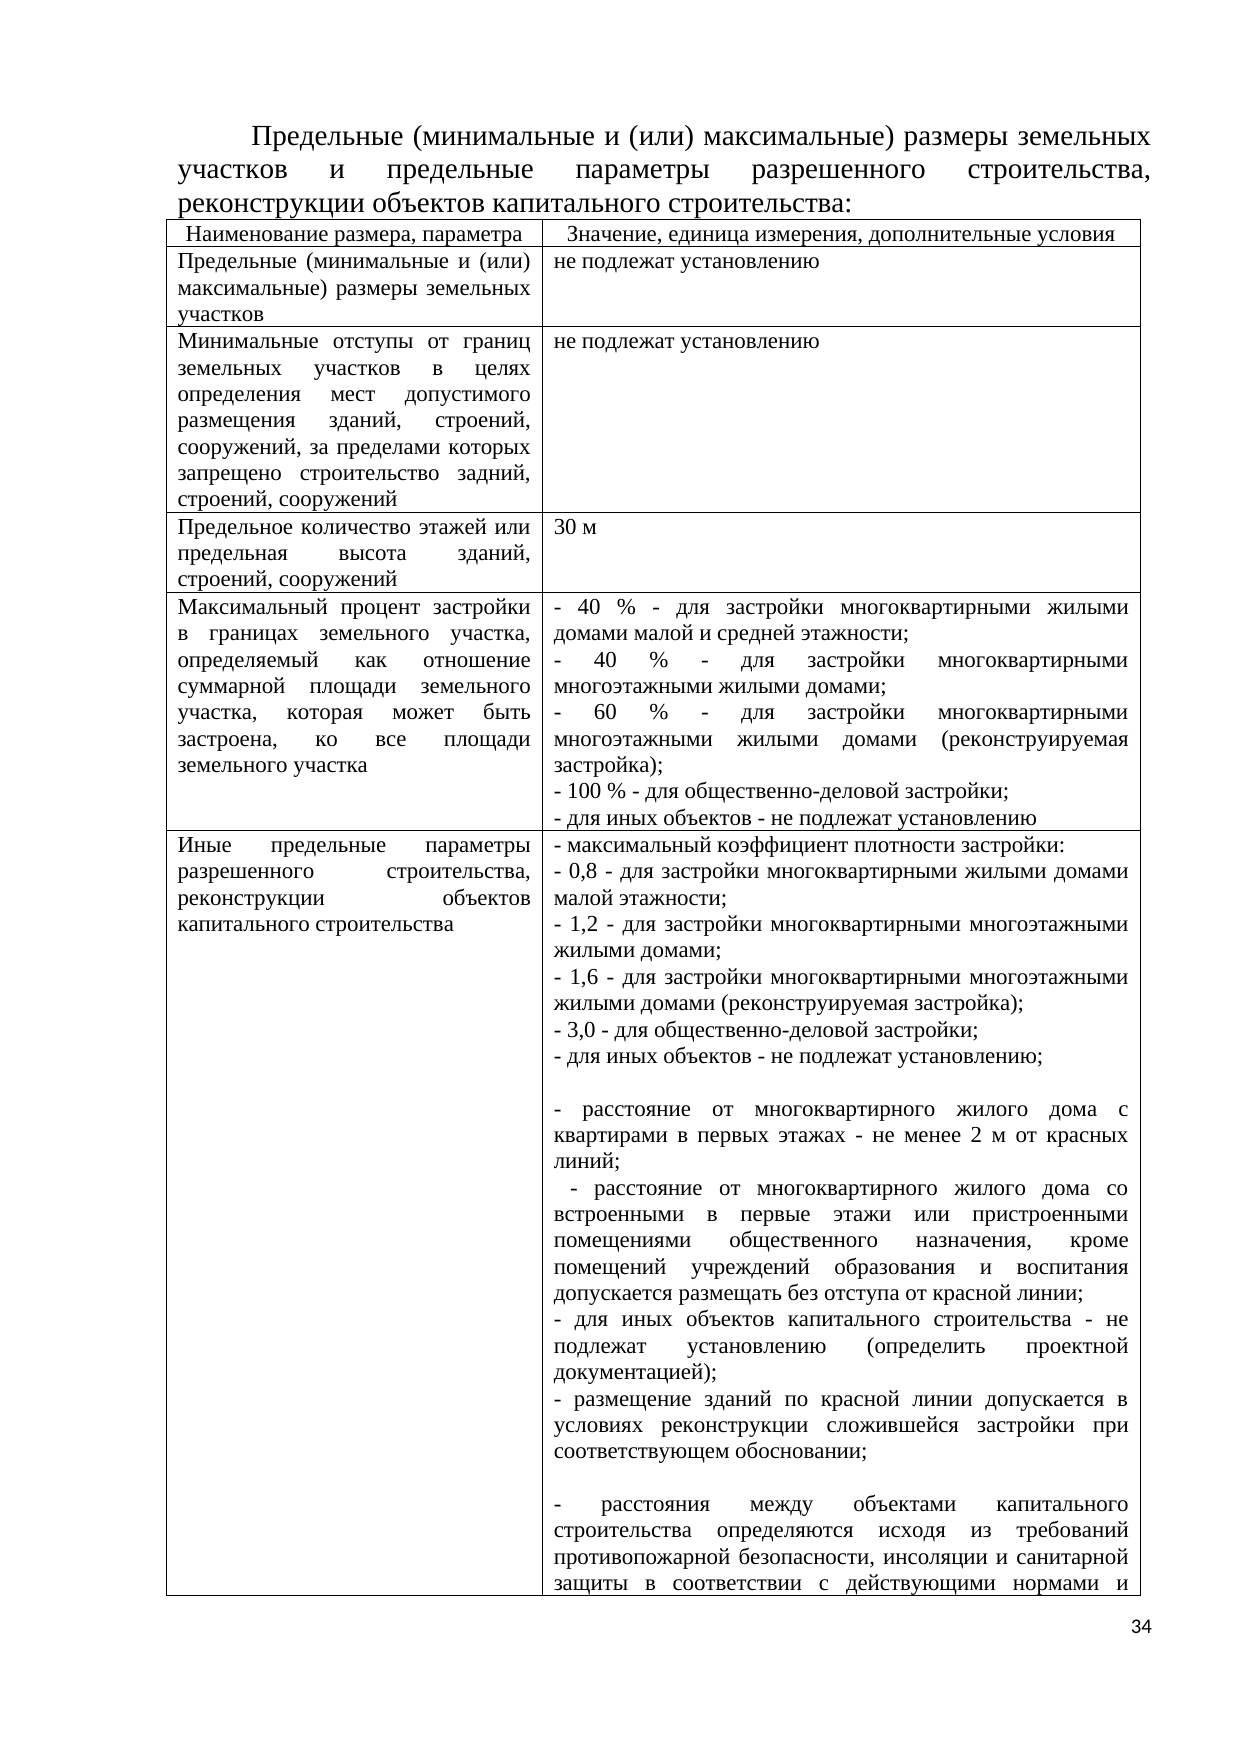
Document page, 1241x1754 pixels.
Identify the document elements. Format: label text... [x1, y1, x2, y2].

table_cell Максимальный процент застройки в границах земельного участка, определяемый как отношение суммарной площади земельного участка, которая может быть застроена, ко все площади земельного участка [167, 593, 542, 830]
table_cell - 40 % - для застройки многоквартирными жилыми домами малой и средней этажности; - 40 % - для застройки многоквартирными многоэтажными жилыми домами; - 60 % - для застройки многоквартирными многоэтажными жилыми домами (реконструируемая застройка); - 100 % - для общественно-деловой застройки; - для иных объектов - не подлежат установлению [543, 593, 1140, 830]
table_cell Предельные (минимальные и (или) максимальные) размеры земельных участков [167, 247, 542, 326]
table_header Значение, единица измерения, дополнительные условия [543, 220, 1140, 246]
table_cell не подлежат установлению [543, 247, 1140, 326]
table_cell Предельное количество этажей или предельная высота зданий, строений, сооружений [167, 513, 542, 592]
table_cell Минимальные отступы от границ земельных участков в целях определения мест допустимого размещения зданий, строений, сооружений, за пределами которых запрещено строительство задний, строений, сооружений [167, 327, 542, 512]
table_header Наименование размера, параметра [167, 220, 542, 246]
table_cell 30 м [543, 513, 1140, 592]
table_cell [167, 831, 542, 1595]
text Предельные (минимальные и (или) максимальные) размеры земельных участков и предельные параметры разрешенного строительства, реконструкции объектов капитального строительства: [177, 118, 1152, 219]
table_cell не подлежат установлению [543, 327, 1140, 512]
